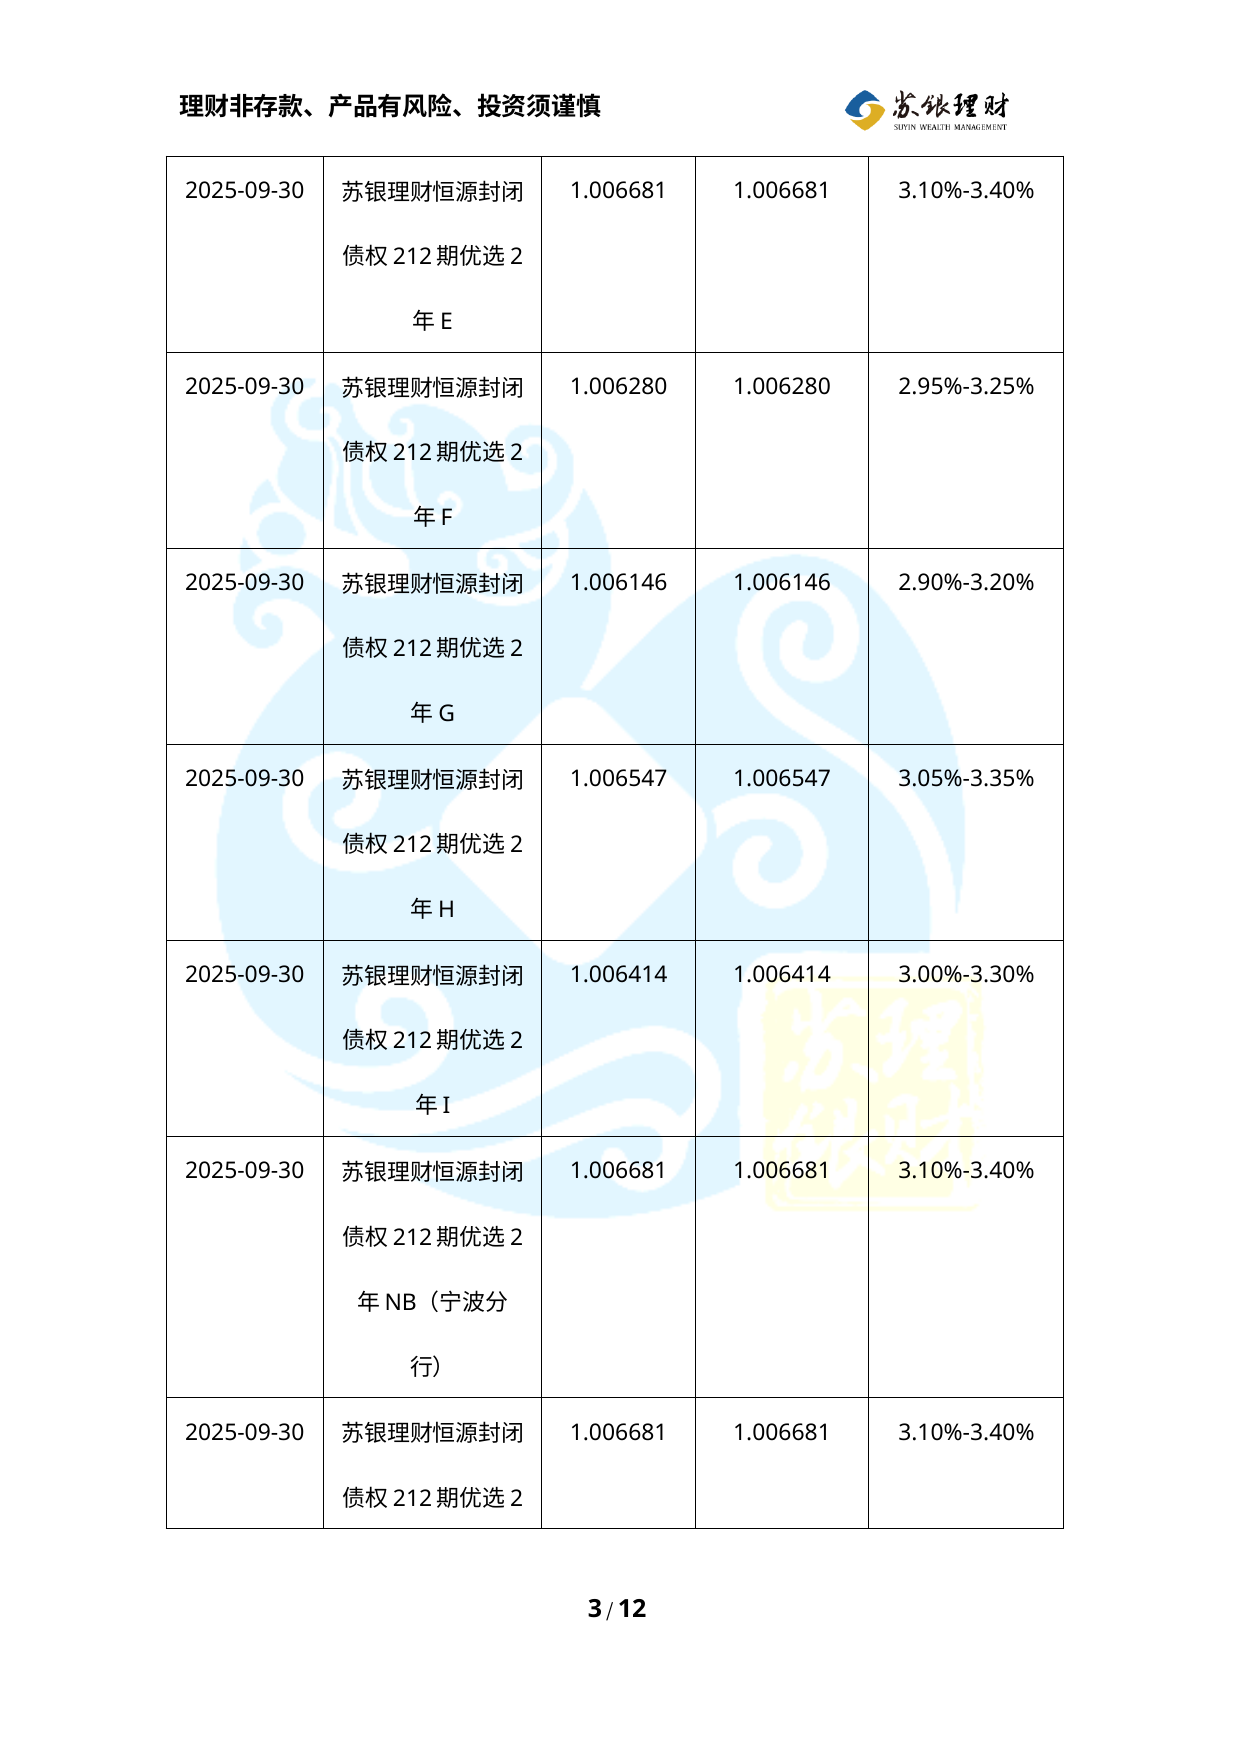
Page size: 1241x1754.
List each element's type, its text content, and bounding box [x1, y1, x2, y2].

table_cell 2025-09-30 [167, 745, 323, 940]
table_cell 3.10%-3.40% [869, 157, 1063, 352]
table_cell 苏银理财恒源封闭债权212期优选2年E [324, 157, 541, 352]
table_cell 2.90%-3.20% [869, 549, 1063, 744]
table_cell 1.006547 [542, 745, 695, 940]
table_cell 1.006146 [542, 549, 695, 744]
picture [820, 72, 1039, 143]
table_cell 2.95%-3.25% [869, 353, 1063, 548]
table_cell 苏银理财恒源封闭债权212期优选2年I [324, 941, 541, 1136]
table_cell 3.05%-3.35% [869, 745, 1063, 940]
table_cell 2025-09-30 [167, 157, 323, 352]
table_cell 2025-09-30 [167, 1137, 323, 1397]
table_cell 2025-09-30 [167, 1398, 323, 1528]
table_cell 1.006280 [696, 353, 868, 548]
table_cell 3.00%-3.30% [869, 941, 1063, 1136]
table_cell 苏银理财恒源封闭债权212期优选2年NB（宁波分行） [324, 1137, 541, 1397]
table_cell 1.006547 [696, 745, 868, 940]
table_cell 2025-09-30 [167, 549, 323, 744]
table_cell 2025-09-30 [167, 941, 323, 1136]
table_cell 1.006414 [696, 941, 868, 1136]
table_cell 1.006681 [542, 1398, 695, 1528]
table_cell 1.006414 [542, 941, 695, 1136]
table_cell 1.006146 [696, 549, 868, 744]
table_cell 苏银理财恒源封闭债权212期优选2年H [324, 745, 541, 940]
table_cell 苏银理财恒源封闭债权212期优选2年Z [324, 1398, 541, 1528]
table_cell 2025-09-30 [167, 353, 323, 548]
table_cell 苏银理财恒源封闭债权212期优选2年F [324, 353, 541, 548]
table_cell 1.006681 [542, 157, 695, 352]
table_cell 1.006681 [696, 157, 868, 352]
table_cell 3.10%-3.40% [869, 1137, 1063, 1397]
table_cell 1.006681 [542, 1137, 695, 1397]
table_cell 3.10%-3.40% [869, 1398, 1063, 1528]
table_cell 1.006681 [696, 1398, 868, 1528]
table_cell 1.006681 [696, 1137, 868, 1397]
table_cell 苏银理财恒源封闭债权212期优选2年G [324, 549, 541, 744]
table_cell 1.006280 [542, 353, 695, 548]
